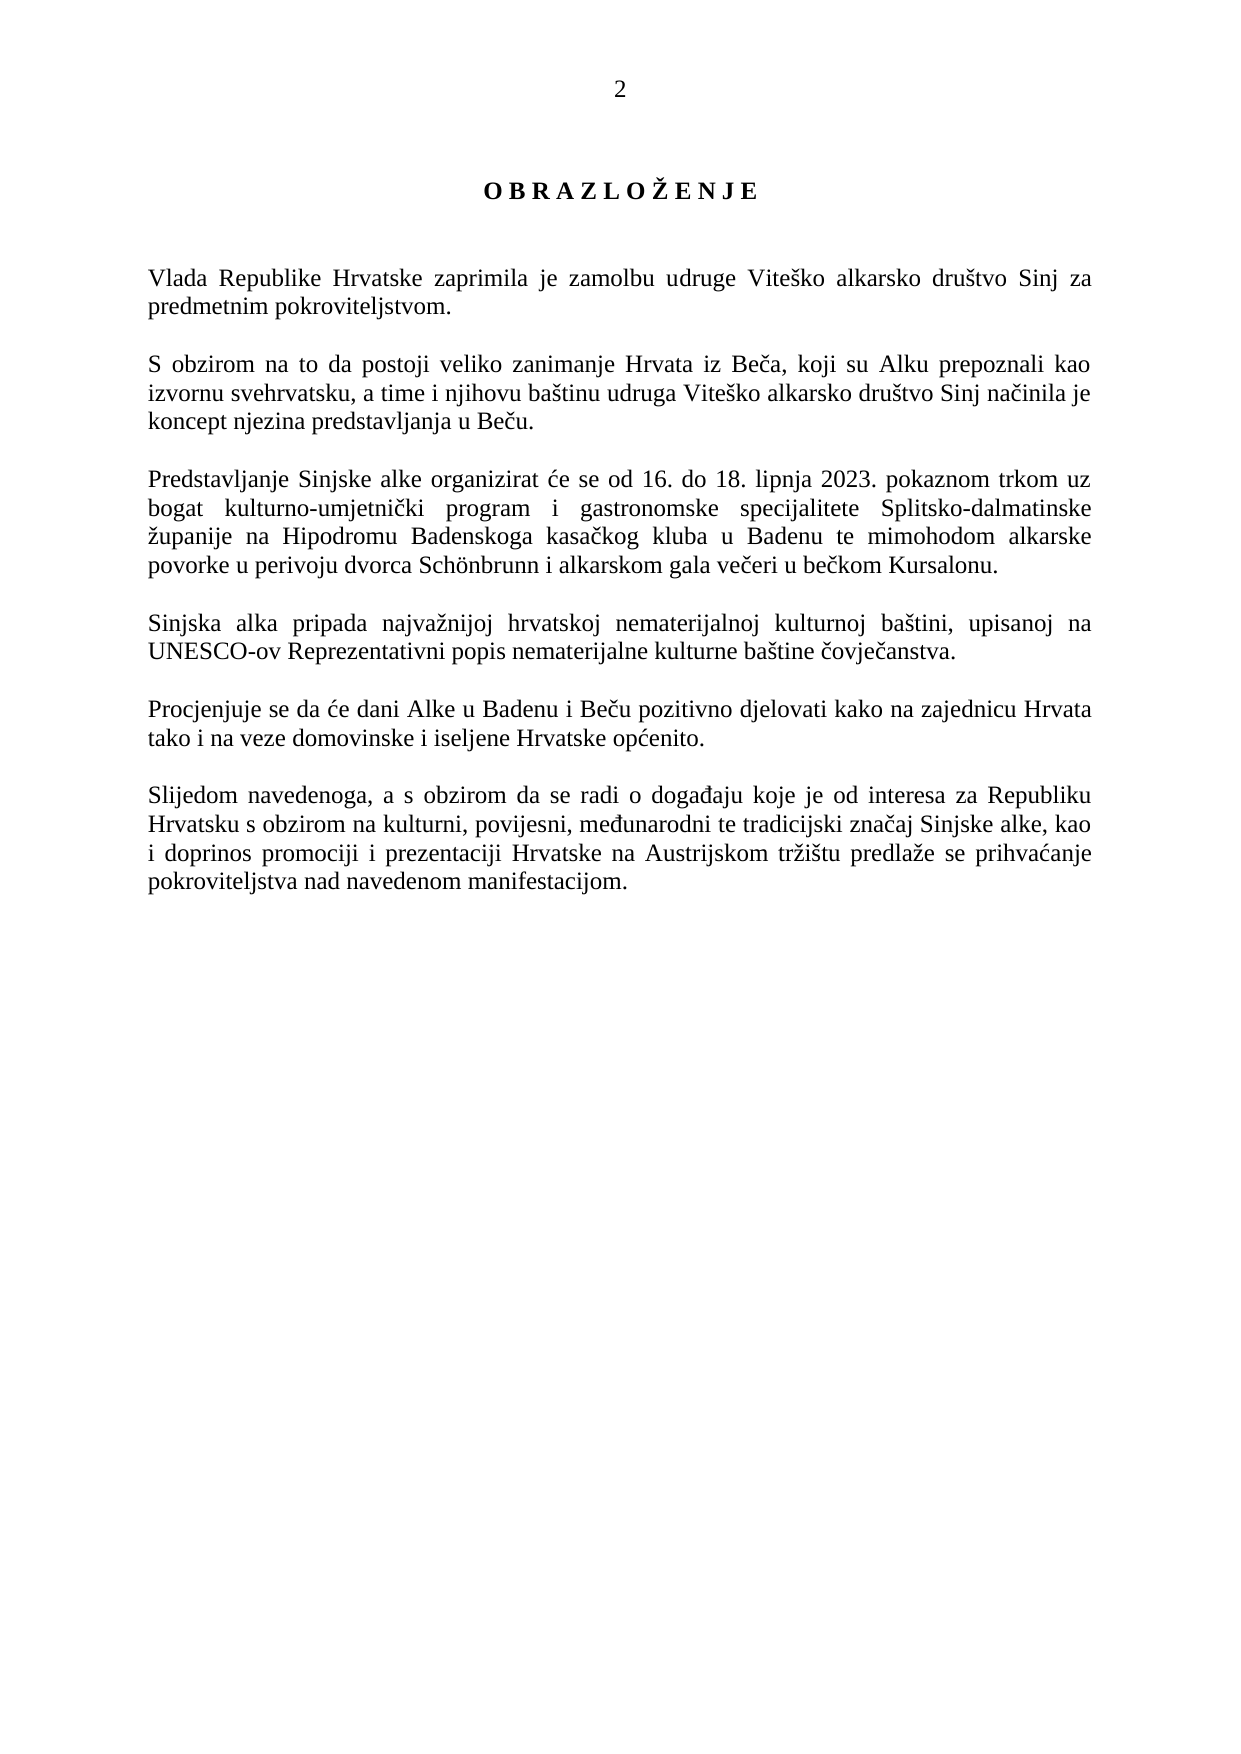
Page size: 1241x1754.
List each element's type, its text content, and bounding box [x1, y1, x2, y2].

text Slijedom navedenoga, a s obzirom da se radi o događaju koje je od interesa za Republiku Hrvatsku s obzirom na kulturni, povijesni, međunarodni te tradicijski značaj Sinjske alke, kao i doprinos promociji i prezentaciji Hrvatske na Austrijskom tržištu predlaže se prihvaćanje pokroviteljstva nad navedenom manifestacijom. [148, 780, 1092, 895]
text Sinjska alka pripada najvažnijoj hrvatskoj nematerijalnoj kulturnoj baštini, upisanoj na UNESCO-ov Reprezentativni popis nematerijalne kulturne baštine čovječanstva. [148, 608, 1092, 665]
text Vlada Republike Hrvatske zaprimila je zamolbu udruge Viteško alkarsko društvo Sinj za predmetnim pokroviteljstvom. [148, 263, 1092, 320]
text Predstavljanje Sinjske alke organizirat će se od 16. do 18. lipnja 2023. pokaznom trkom uz bogat kulturno-umjetnički program i gastronomske specijalitete Splitsko-dalmatinske županije na Hipodromu Badenskoga kasačkog kluba u Badenu te mimohodom alkarske povorke u perivoju dvorca Schönbrunn i alkarskom gala večeri u bečkom Kursalonu. [148, 464, 1092, 579]
text O B R A Z L O Ž E N J E [148, 176, 1092, 205]
text S obzirom na to da postoji veliko zanimanje Hrvata iz Beča, koji su Alku prepoznali kao izvornu svehrvatsku, a time i njihovu baštinu udruga Viteško alkarsko društvo Sinj načinila je koncept njezina predstavljanja u Beču. [148, 349, 1092, 435]
text Procjenjuje se da će dani Alke u Badenu i Beču pozitivno djelovati kako na zajednicu Hrvata tako i na veze domovinske i iseljene Hrvatske općenito. [148, 694, 1092, 751]
